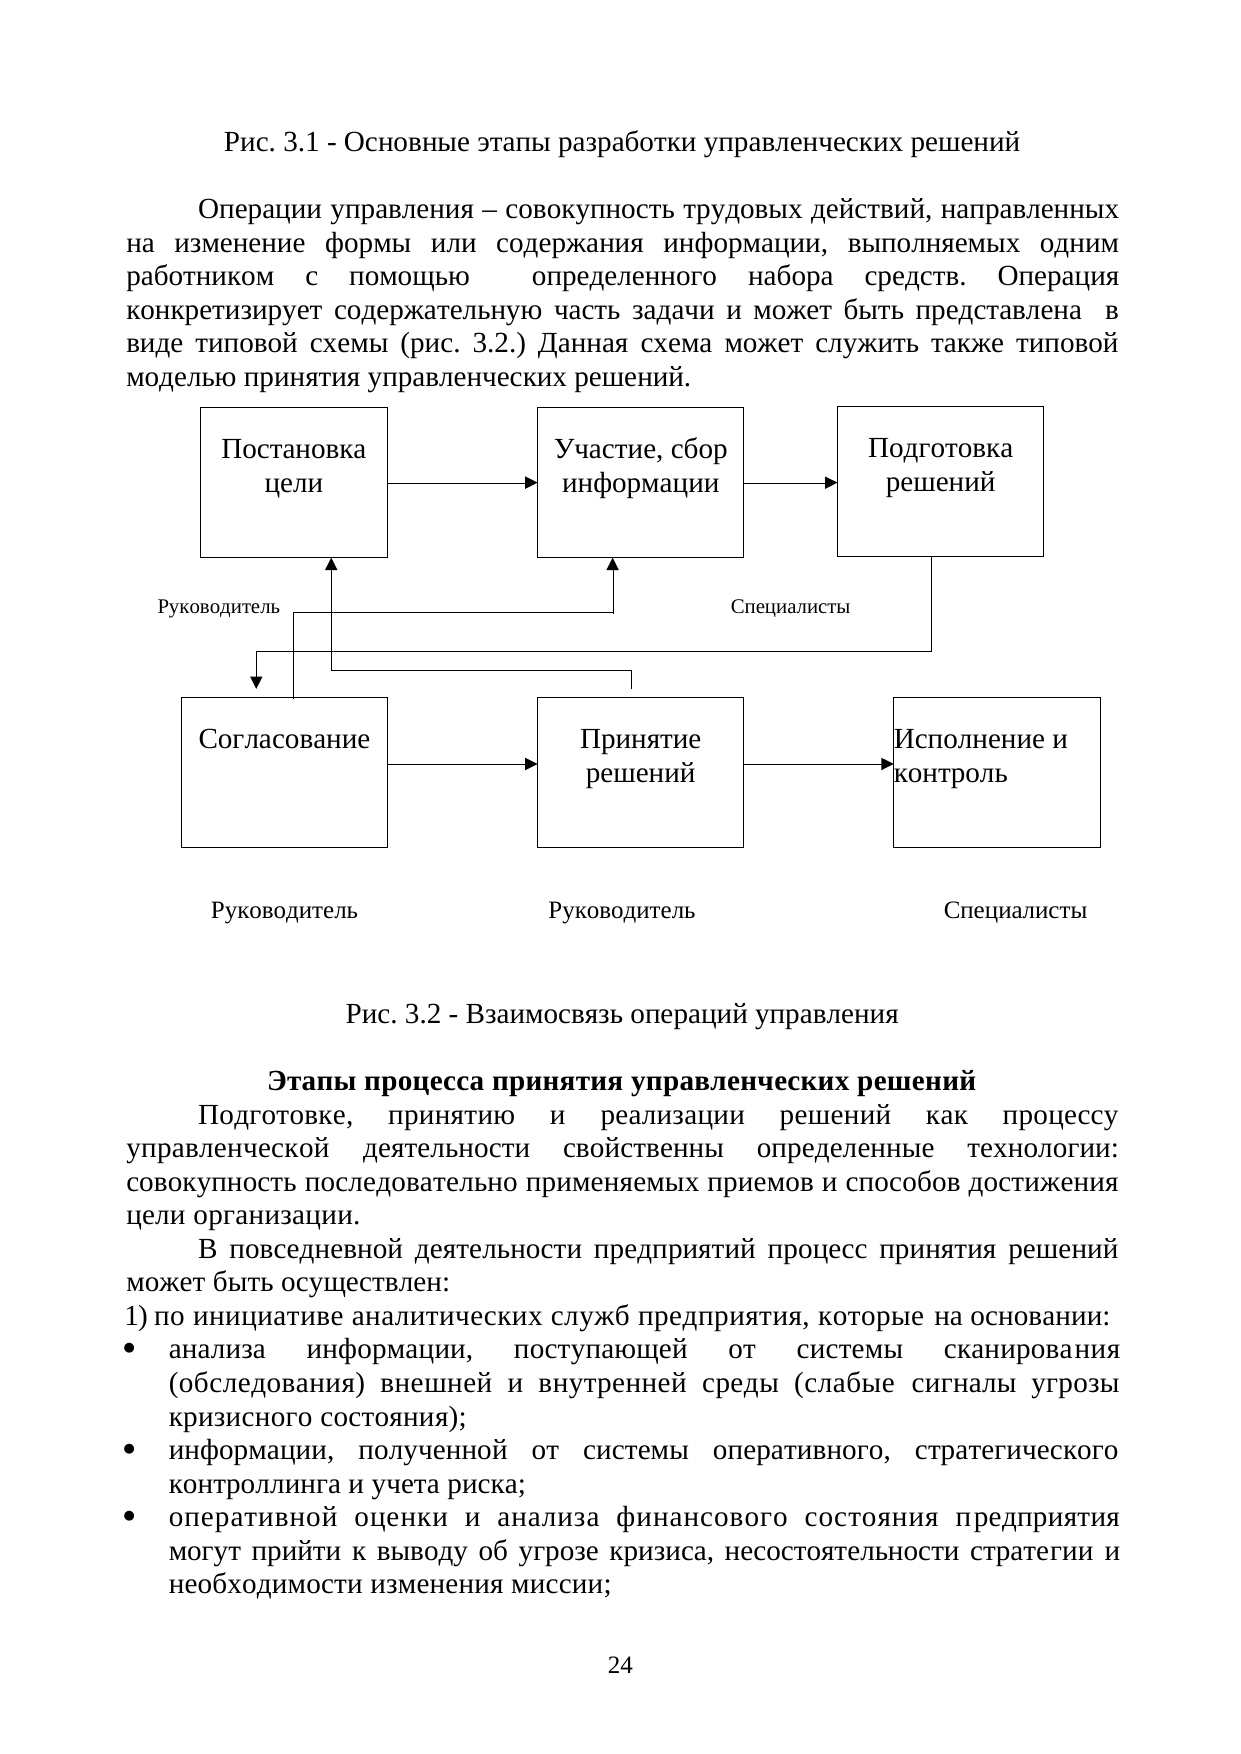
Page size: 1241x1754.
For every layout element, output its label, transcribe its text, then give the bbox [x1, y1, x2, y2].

text Подготовке, принятию и реализации решений как процессу управленческой деятельности свойственны определенные технологии: совокупность последовательно применяемых приемов и способов достижения цели организации. [126, 1097, 1120, 1231]
text В повседневной деятельности предприятий процесс принятия решений может быть осуществлен: [126, 1231, 1120, 1298]
text 1) по инициативе аналитических служб предприятия, которые на основании: [124, 1298, 1120, 1332]
text Операции управления – совокупность трудовых действий, направленных на изменение формы или содержания информации, выполняемых одним работником с помощью определенного набора средств. Операция конкретизирует содержательную часть задачи и может быть представлена в виде типовой схемы (рис. 3.2.) Данная схема может служить также типовой моделью принятия управленческих решений. [126, 191, 1120, 392]
list оперативной оценки и анализа финансового состояния предприятия могут прийти к выводу об угрозе кризиса, несостоятельности стратегии и необходимости изменения миссии; [124, 1499, 1120, 1600]
text Рис. 3.2 - Взаимосвязь операций управления [124, 996, 1120, 1030]
list анализа информации, поступающей от системы сканирования (обследования) внешней и внутренней среды (слабые сигналы угрозы кризисного состояния); [124, 1332, 1120, 1432]
text Этапы процесса принятия управленческих решений [124, 1063, 1120, 1097]
list информации, полученной от системы оперативного, стратегического контроллинга и учета риска; [124, 1432, 1120, 1499]
text Рис. 3.1 - Основные этапы разработки управленческих решений [124, 124, 1120, 158]
